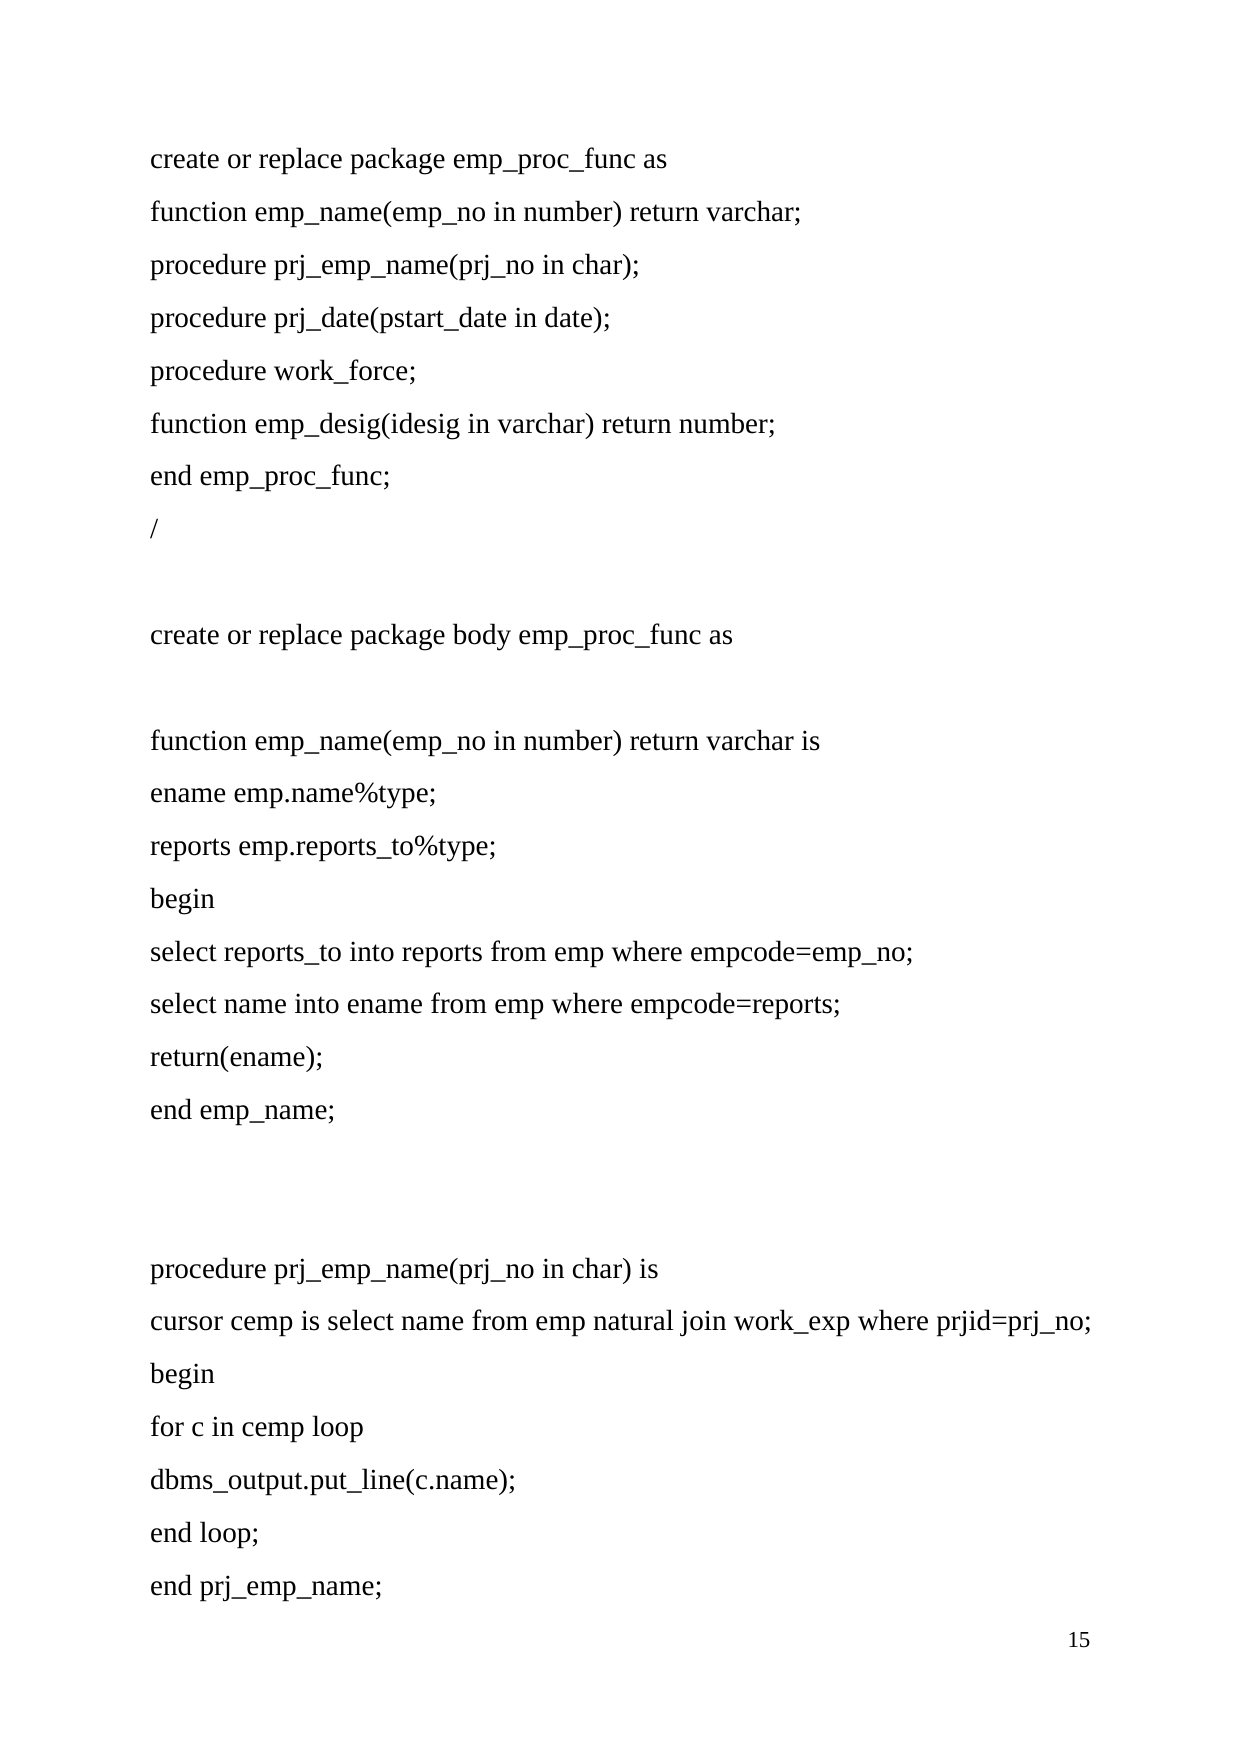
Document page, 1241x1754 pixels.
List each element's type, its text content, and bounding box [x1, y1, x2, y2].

subtitle select name into ename from emp where empcode=reports; [150, 987, 1109, 1020]
subtitle procedure prj_emp_name(prj_no in char) is [150, 1251, 1109, 1284]
subtitle create or replace package emp_proc_func as [150, 142, 1109, 175]
subtitle end prj_emp_name; [150, 1568, 1109, 1601]
subtitle end loop; [150, 1515, 1109, 1548]
subtitle procedure work_force; [150, 353, 1109, 386]
subtitle begin [150, 1356, 1109, 1390]
subtitle for c in cemp loop [150, 1409, 1109, 1443]
subtitle / [150, 511, 1109, 545]
subtitle procedure prj_date(pstart_date in date); [150, 300, 1109, 334]
subtitle begin [150, 881, 1109, 914]
subtitle procedure prj_emp_name(prj_no in char); [150, 247, 1109, 281]
subtitle cursor cemp is select name from emp natural join work_exp where prjid=prj_no; [150, 1303, 1109, 1337]
subtitle dbms_output.put_line(c.name); [150, 1462, 1109, 1496]
subtitle end emp_proc_func; [150, 458, 1109, 492]
subtitle end emp_name; [150, 1092, 1109, 1126]
subtitle function emp_name(emp_no in number) return varchar is [150, 723, 1109, 756]
subtitle function emp_name(emp_no in number) return varchar; [150, 194, 1109, 228]
subtitle reports emp.reports_to%type; [150, 828, 1109, 862]
subtitle ename emp.name%type; [150, 775, 1109, 809]
subtitle function emp_desig(idesig in varchar) return number; [150, 406, 1109, 439]
subtitle return(ename); [150, 1039, 1109, 1073]
subtitle create or replace package body emp_proc_func as [150, 617, 1109, 651]
subtitle select reports_to into reports from emp where empcode=emp_no; [150, 934, 1109, 967]
